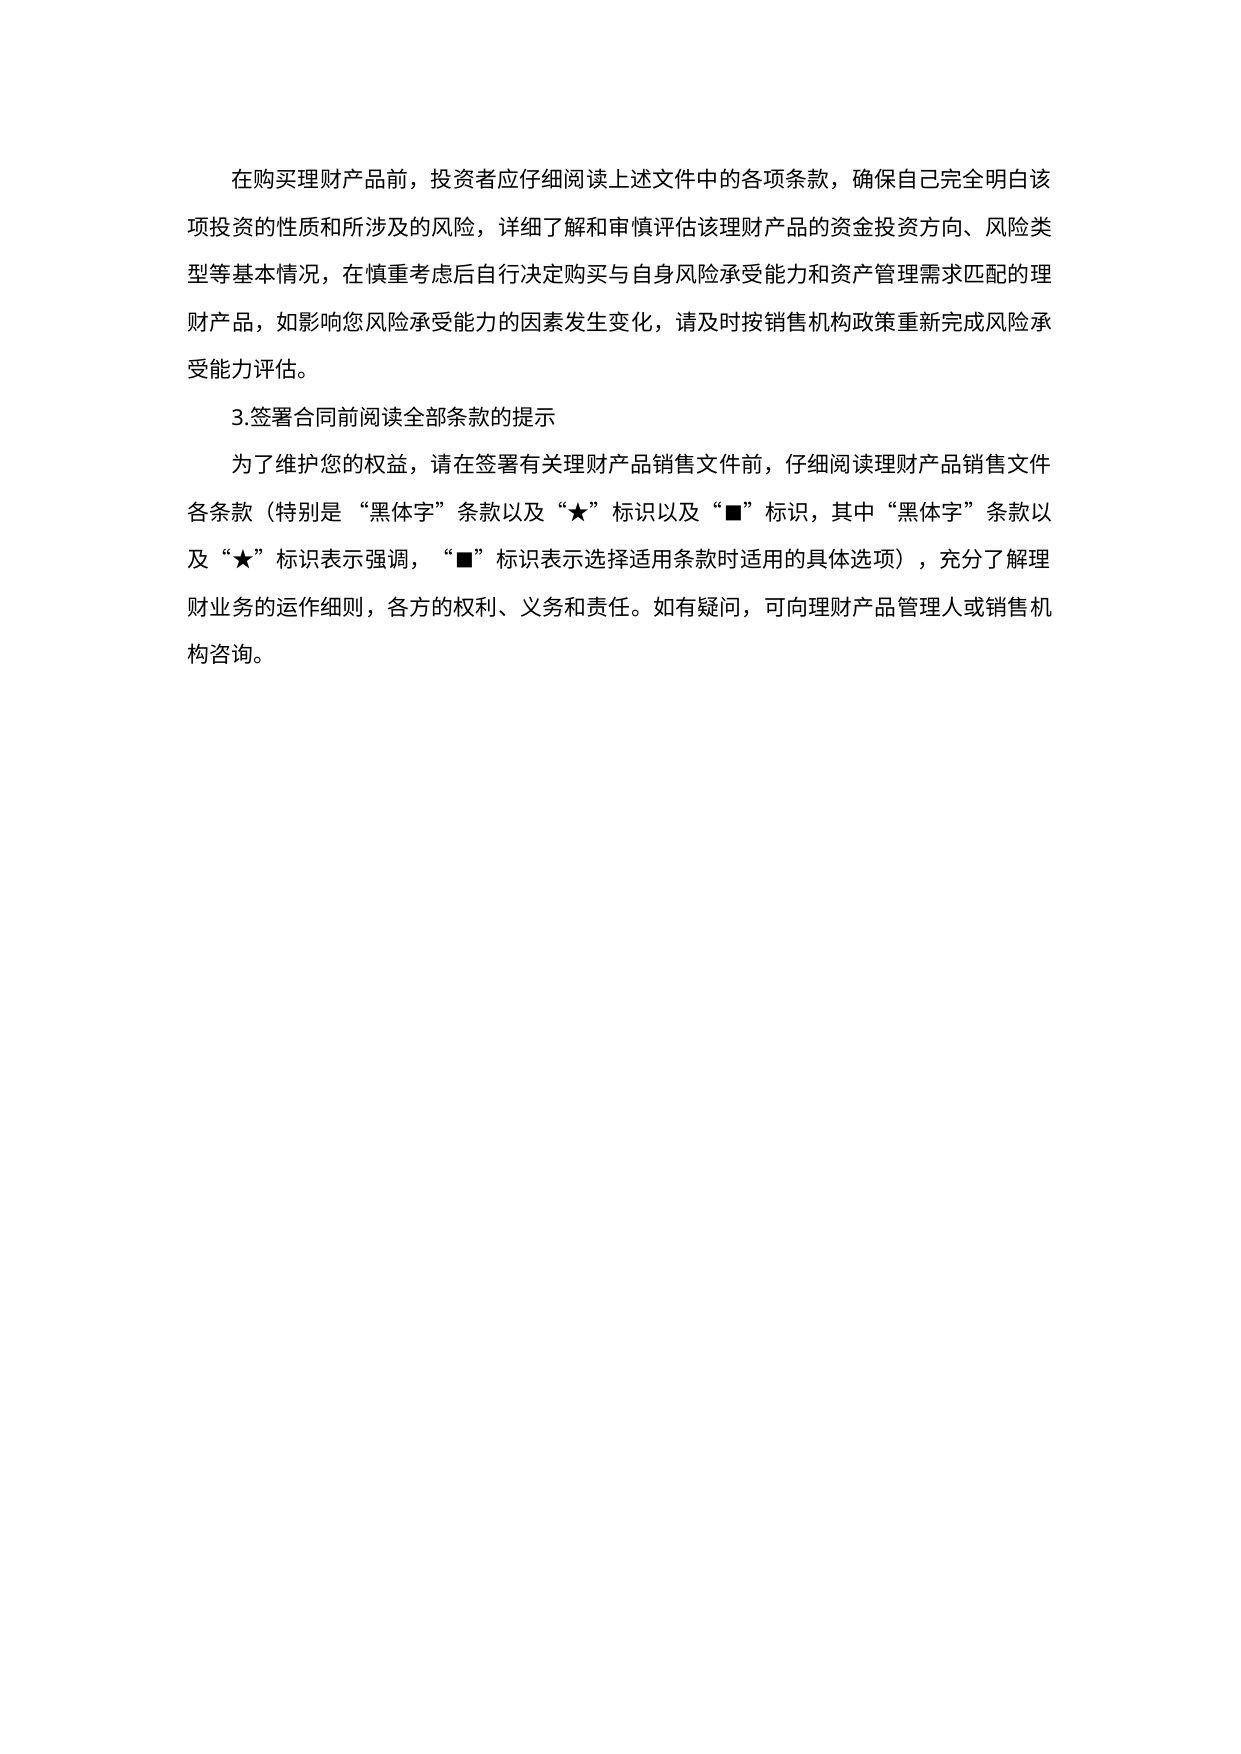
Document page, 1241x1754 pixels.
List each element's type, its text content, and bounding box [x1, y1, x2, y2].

list 3.签署合同前阅读全部条款的提示 [187, 399, 1053, 431]
text 为了维护您的权益，请在签署有关理财产品销售文件前，仔细阅读理财产品销售文件各条款（特别是 “黑体字”条款以及“★”标识以及“■”标识，其中“黑体字”条款以及“★”标识表示强调，“■”标识表示选择适用条款时适用的具体选项），充分了解理财业务的运作细则，各方的权利、义务和责任。如有疑问，可向理财产品管理人或销售机构咨询。 [187, 447, 1053, 669]
list 在购买理财产品前，投资者应仔细阅读上述文件中的各项条款，确保自己完全明白该项投资的性质和所涉及的风险，详细了解和审慎评估该理财产品的资金投资方向、风险类型等基本情况，在慎重考虑后自行决定购买与自身风险承受能力和资产管理需求匹配的理财产品，如影响您风险承受能力的因素发生变化，请及时按销售机构政策重新完成风险承受能力评估。 [187, 162, 1053, 384]
